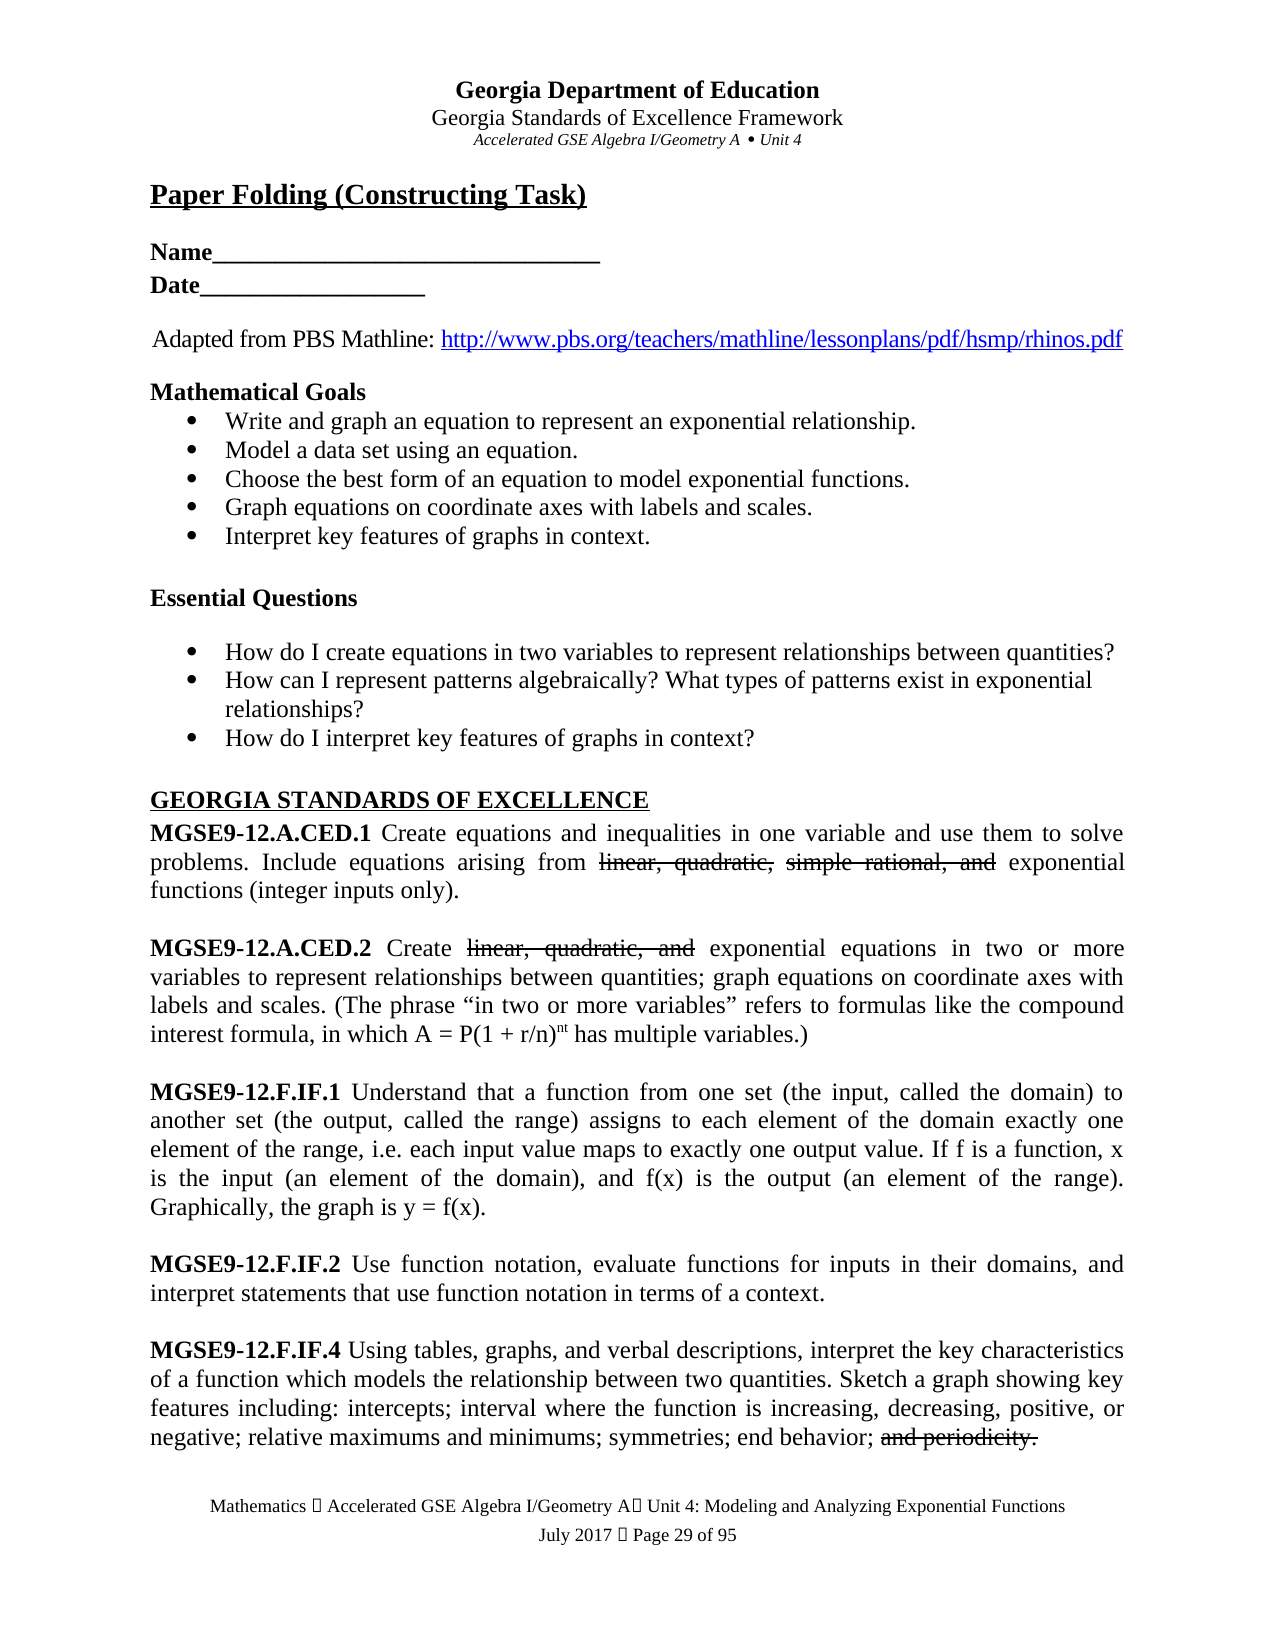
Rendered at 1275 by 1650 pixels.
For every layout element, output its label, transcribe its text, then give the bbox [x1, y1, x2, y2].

text MGSE9-12.A.CED.1 Create equations and inequalities in one variable and use them to solve problems. Include equations arising from linear, quadratic, simple rational, and exponential functions (integer inputs only). [150, 818, 1125, 904]
list Interpret key features of graphs in context. [187, 521, 1125, 550]
list How do I create equations in two variables to represent relationships between quantities? [187, 637, 1125, 666]
text Adapted from PBS Mathline: http://www.pbs.org/teachers/mathline/lessonplans/pdf/hsmp/rhinos.pdf [150, 324, 1125, 352]
list Graph equations on coordinate axes with labels and scales. [187, 492, 1125, 521]
list Write and graph an equation to represent an exponential relationship. [187, 406, 1125, 435]
text MGSE9-12.A.CED.2 Create linear, quadratic, and exponential equations in two or more variables to represent relationships between quantities; graph equations on coordinate axes with labels and scales. (The phrase “in two or more variables” refers to formulas like the compound interest formula, in which A = P(1 + r/n)nt has multiple variables.) [150, 933, 1125, 1048]
list How do I interpret key features of graphs in context? [187, 723, 1125, 752]
text MGSE9-12.F.IF.2 Use function notation, evaluate functions for inputs in their domains, and interpret statements that use function notation in terms of a context. [150, 1249, 1125, 1307]
text Name_______________________________ Date__________________ [150, 237, 1125, 298]
text GEORGIA STANDARDS OF EXCELLENCE [150, 752, 1125, 814]
list Model a data set using an equation. [187, 435, 1125, 464]
text MGSE9-12.F.IF.1 Understand that a function from one set (the input, called the domain) to another set (the output, called the range) assigns to each element of the domain exactly one element of the range, i.e. each input value maps to exactly one output value. If f is a function, x is the input (an element of the domain), and f(x) is the output (an element of the range). Graphically, the graph is y = f(x). [150, 1077, 1125, 1220]
text Mathematical Goals [150, 377, 1125, 406]
list Choose the best form of an equation to model exponential functions. [187, 464, 1125, 492]
text Essential Questions [150, 550, 1125, 612]
text Paper Folding (Constructing Task) [150, 177, 1125, 211]
text MGSE9-12.F.IF.4 Using tables, graphs, and verbal descriptions, interpret the key characteristics of a function which models the relationship between two quantities. Sketch a graph showing key features including: intercepts; interval where the function is increasing, decreasing, positive, or negative; relative maximums and minimums; symmetries; end behavior; and periodicity. [150, 1335, 1125, 1450]
list How can I represent patterns algebraically? What types of patterns exist in exponential relationships? [187, 666, 1125, 723]
